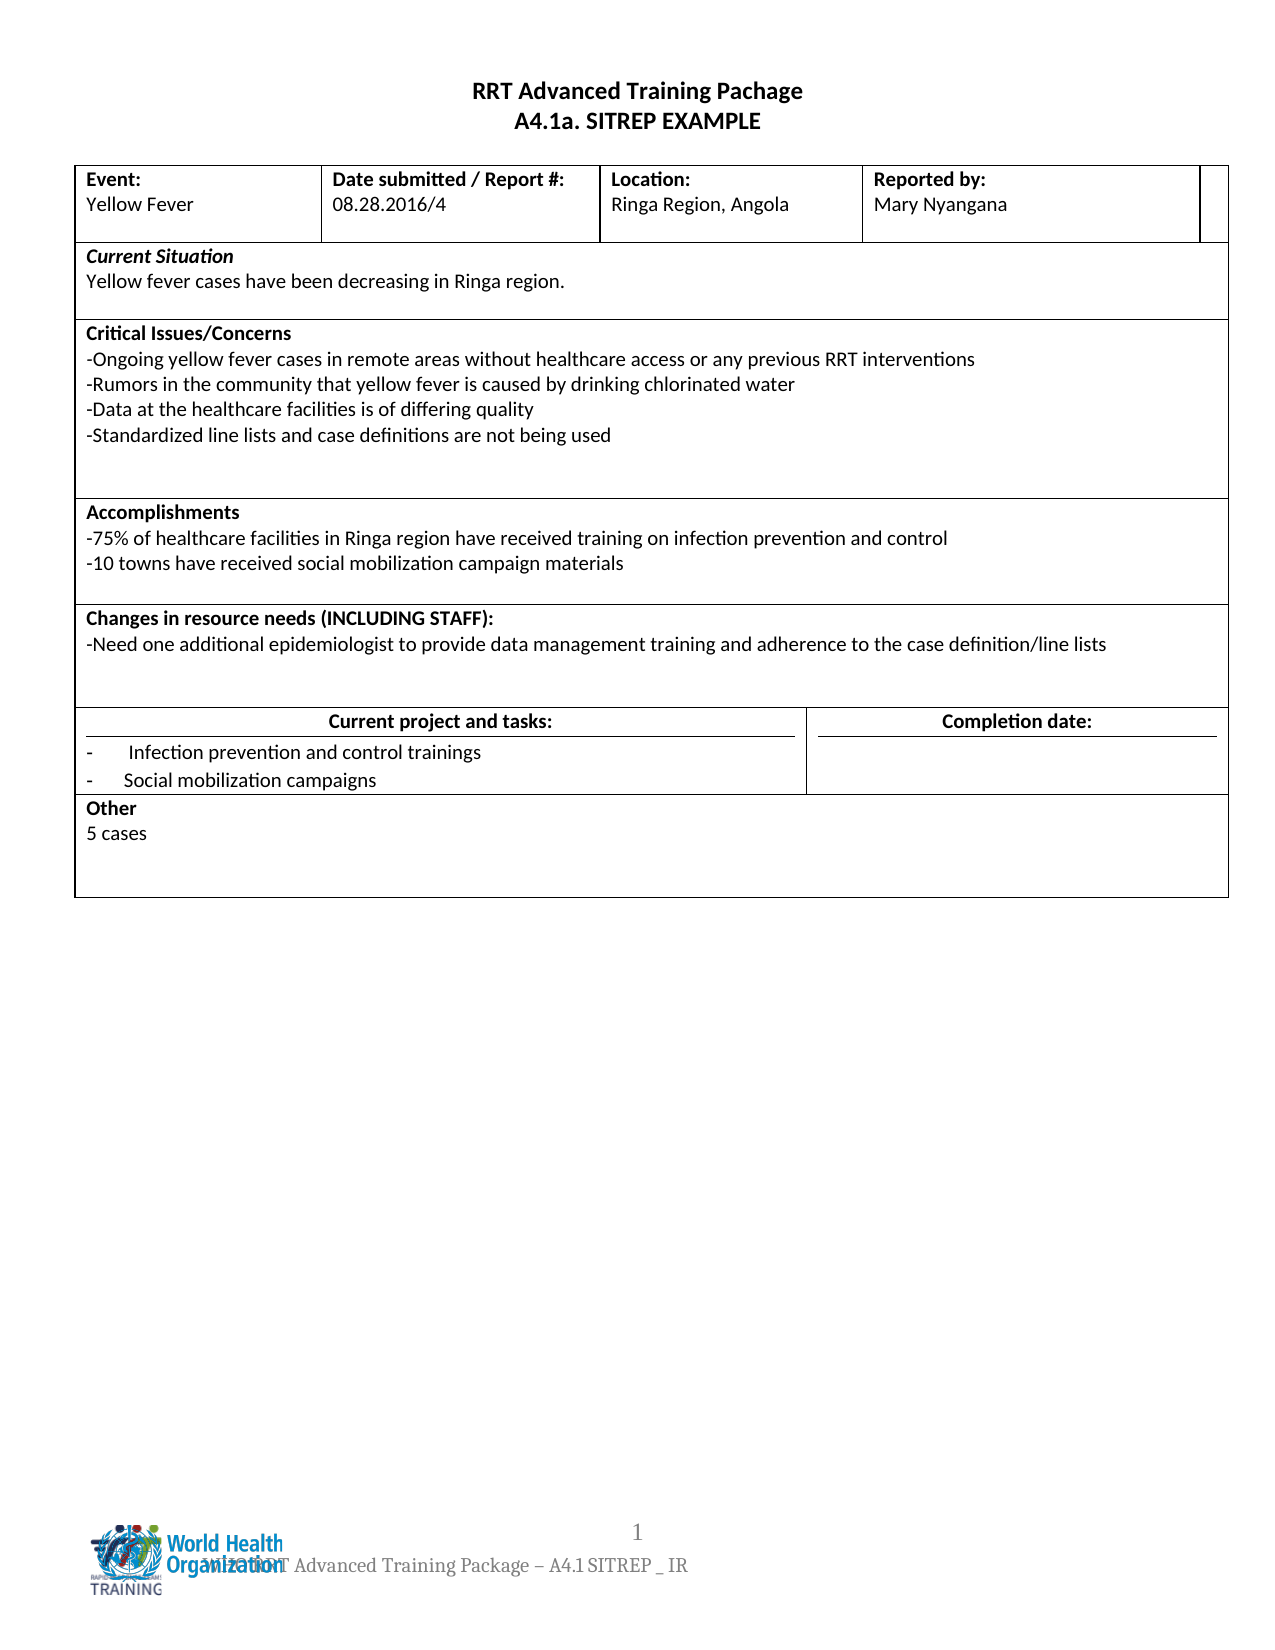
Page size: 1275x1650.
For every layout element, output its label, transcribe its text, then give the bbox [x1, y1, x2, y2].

table_cell Changes in resource needs (INCLUDING STAFF): -Need one additional epidemiologist to provide data management training and adherence to the case definition/line lists [76, 605, 1228, 707]
table_header Location: Ringa Region, Angola [601, 166, 862, 242]
table_header Event: Yellow Fever [76, 166, 321, 242]
table_cell Other 5 cases [76, 795, 1228, 897]
table_cell Critical Issues/Concerns -Ongoing yellow fever cases in remote areas without healthcare access or any previous RRT interventions -Rumors in the community that yellow fever is caused by drinking chlorinated water -Data at the healthcare facilities is of differing quality -Standardized line lists and case definitions are not being used [76, 320, 1228, 498]
table_cell Current project and tasks: Infection prevention and control trainings Social mobilization campaigns [76, 708, 806, 794]
picture [97, 1560, 133, 1582]
table_cell Completion date: [807, 708, 1228, 794]
picture [97, 1525, 283, 1582]
table_header Date submitted / Report #: 08.28.2016/4 [322, 166, 599, 242]
table_cell Current Situation Yellow fever cases have been decreasing in Ringa region. [76, 243, 1228, 319]
table_cell Accomplishments -75% of healthcare facilities in Ringa region have received training on infection prevention and control -10 towns have received social mobilization campaign materials [76, 499, 1228, 604]
table_header Reported by: Mary Nyangana [863, 166, 1199, 242]
table_header [1201, 166, 1228, 242]
